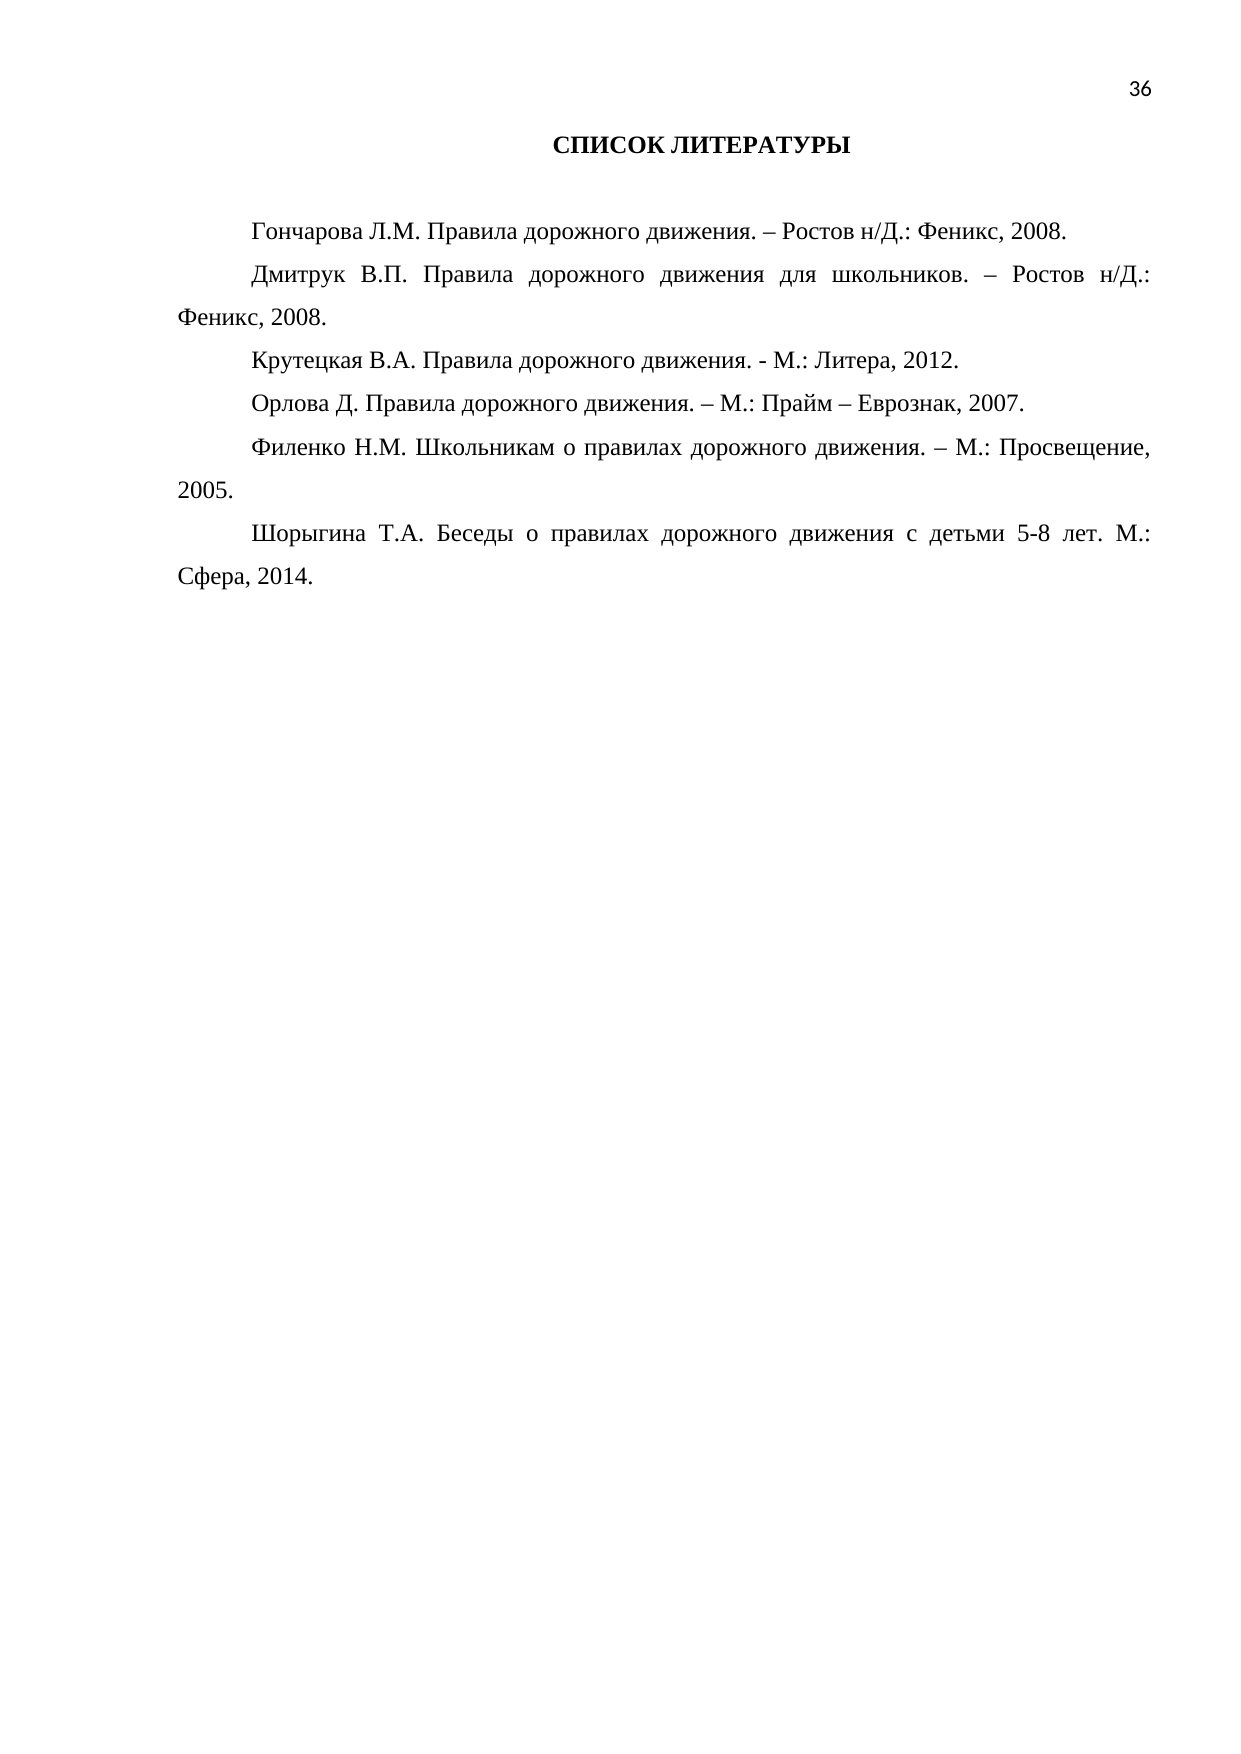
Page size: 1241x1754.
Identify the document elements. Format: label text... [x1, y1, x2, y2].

text Шорыгина Т.А. Беседы о правилах дорожного движения с детьми 5-8 лет. М.: Сфера, 2014. [177, 518, 1152, 590]
text Крутецкая В.А. Правила дорожного движения. - М.: Литера, 2012. [177, 345, 1152, 374]
text Филенко Н.М. Школьникам о правилах дорожного движения. – М.: Просвещение, 2005. [177, 432, 1152, 503]
text Гончарова Л.М. Правила дорожного движения. – Ростов н/Д.: Феникс, 2008. [177, 216, 1152, 245]
text СПИСОК ЛИТЕРАТУРЫ [177, 130, 1152, 158]
text Орлова Д. Правила дорожного движения. – М.: Прайм – Еврознак, 2007. [177, 388, 1152, 417]
text Дмитрук В.П. Правила дорожного движения для школьников. – Ростов н/Д.: Феникс, 2008. [177, 259, 1152, 331]
